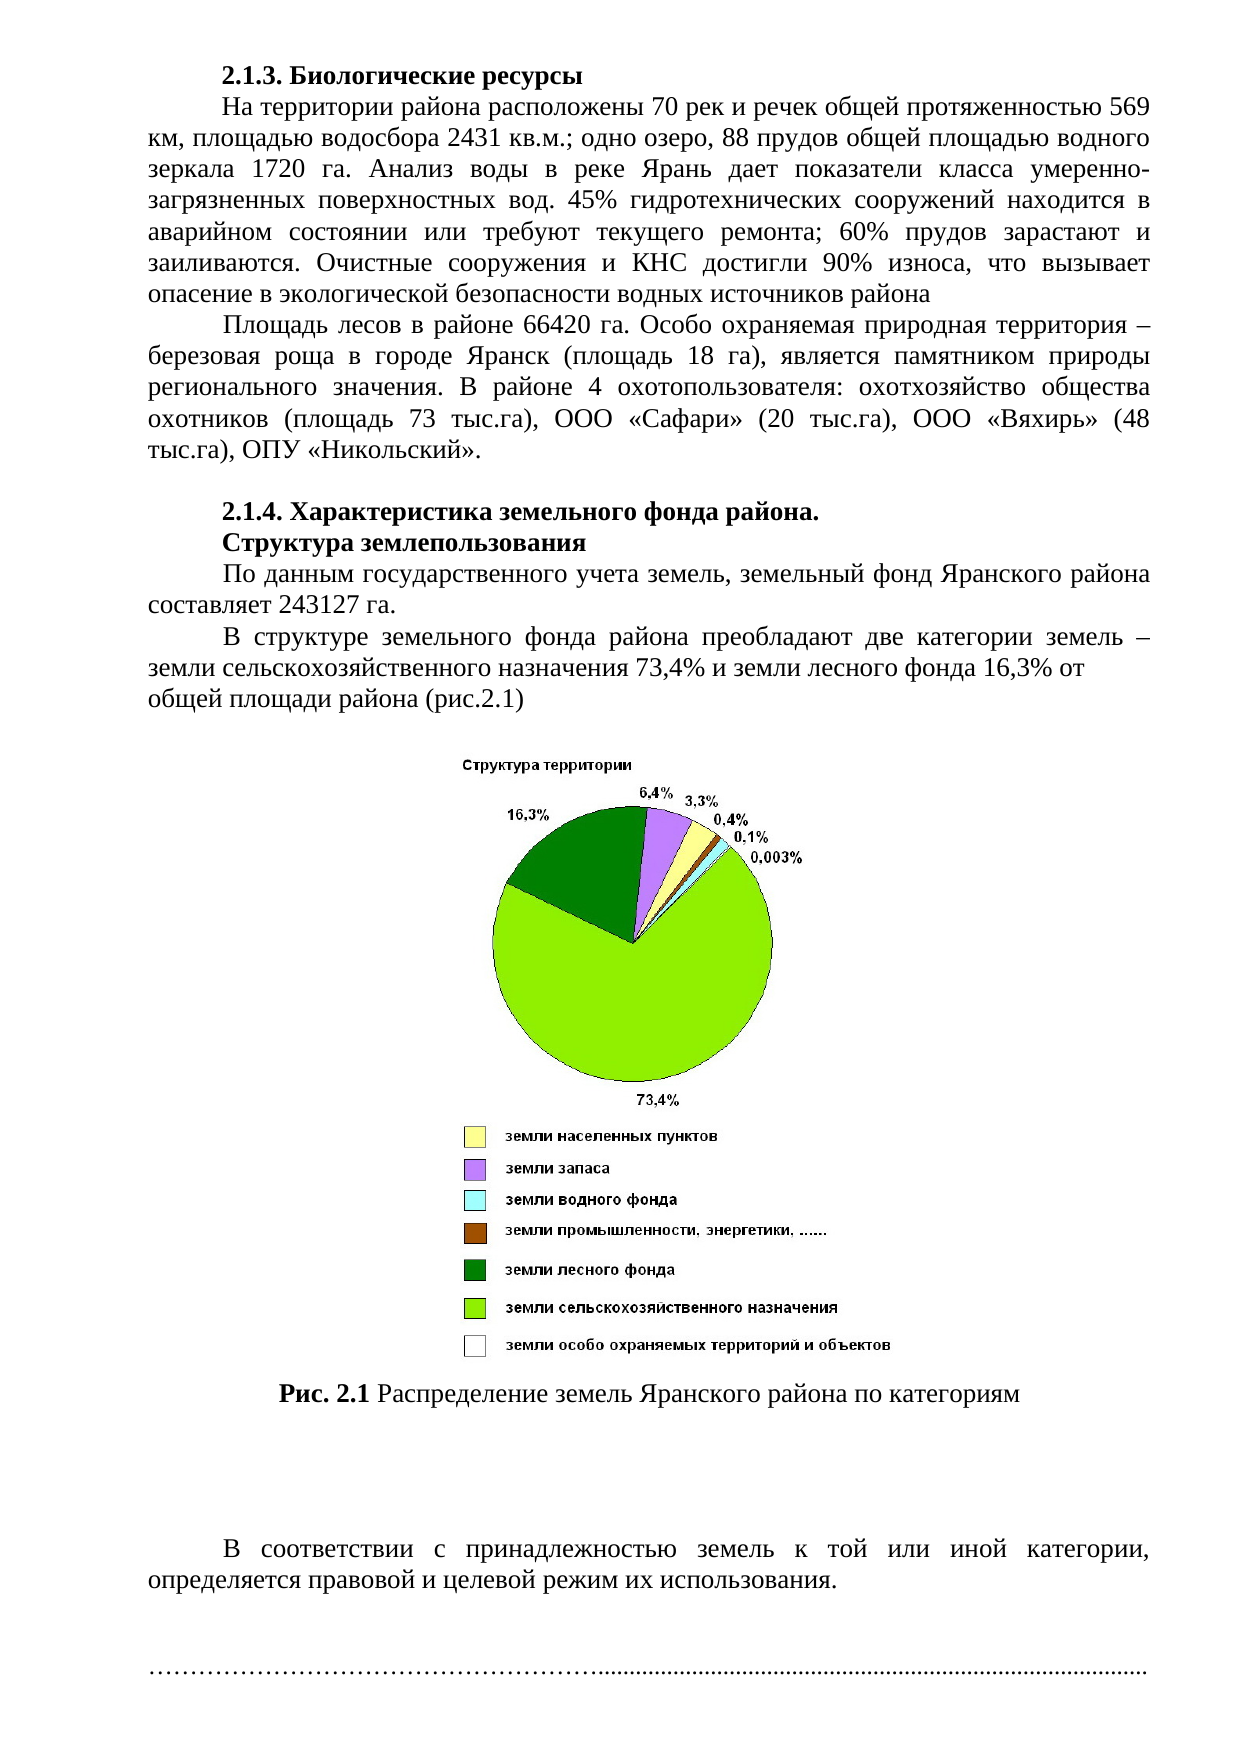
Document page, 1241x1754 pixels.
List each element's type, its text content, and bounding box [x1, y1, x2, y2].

subtitle 2.1.4. Характеристика земельного фонда района. [222, 495, 1152, 526]
text В соответствии с принадлежностью земель к той или иной категории, определяется правовой и целевой режим их использования. [148, 1532, 1152, 1595]
picture [460, 752, 915, 1364]
subtitle Структура землепользования [222, 526, 1152, 557]
text Площадь лесов в районе 66420 га. Особо охраняемая природная территория – березовая роща в городе Яранск (площадь ), является памятником природы регионального значения. В районе 4 охотопользователя: охотхозяйство общества охотников (площадь 73 тыс.га), ООО «Сафари» (20 тыс.га), ООО «Вяхирь» (48 тыс.га), ОПУ «Никольский». [148, 308, 1152, 464]
subtitle 2.1.3. Биологические ресурсы [148, 59, 1152, 90]
text В структуре земельного фонда района преобладают две категории земель – земли сельскохозяйственного назначения 73,4% и земли лесного фонда 16,3% от [148, 620, 1152, 682]
text На территории района расположены 70 рек и речек общей протяженностью , площадью водосбора 2431 кв.м.; одно озеро, 88 прудов общей площадью водного зеркала . Анализ воды в реке Ярань дает показатели класса умеренно-загрязненных поверхностных вод. 45% гидротехнических сооружений находится в аварийном состоянии или требуют текущего ремонта; 60% прудов зарастают и заиливаются. Очистные сооружения и КНС достигли 90% износа, что вызывает опасение в экологической безопасности водных источников района [148, 90, 1152, 308]
text По данным государственного учета земель, земельный фонд Яранского района составляет . [148, 557, 1152, 620]
text Рис. 2.1 Распределение земель Яранского района по категориям [148, 1377, 1152, 1408]
text общей площади района (рис.2.1) [148, 682, 1152, 713]
